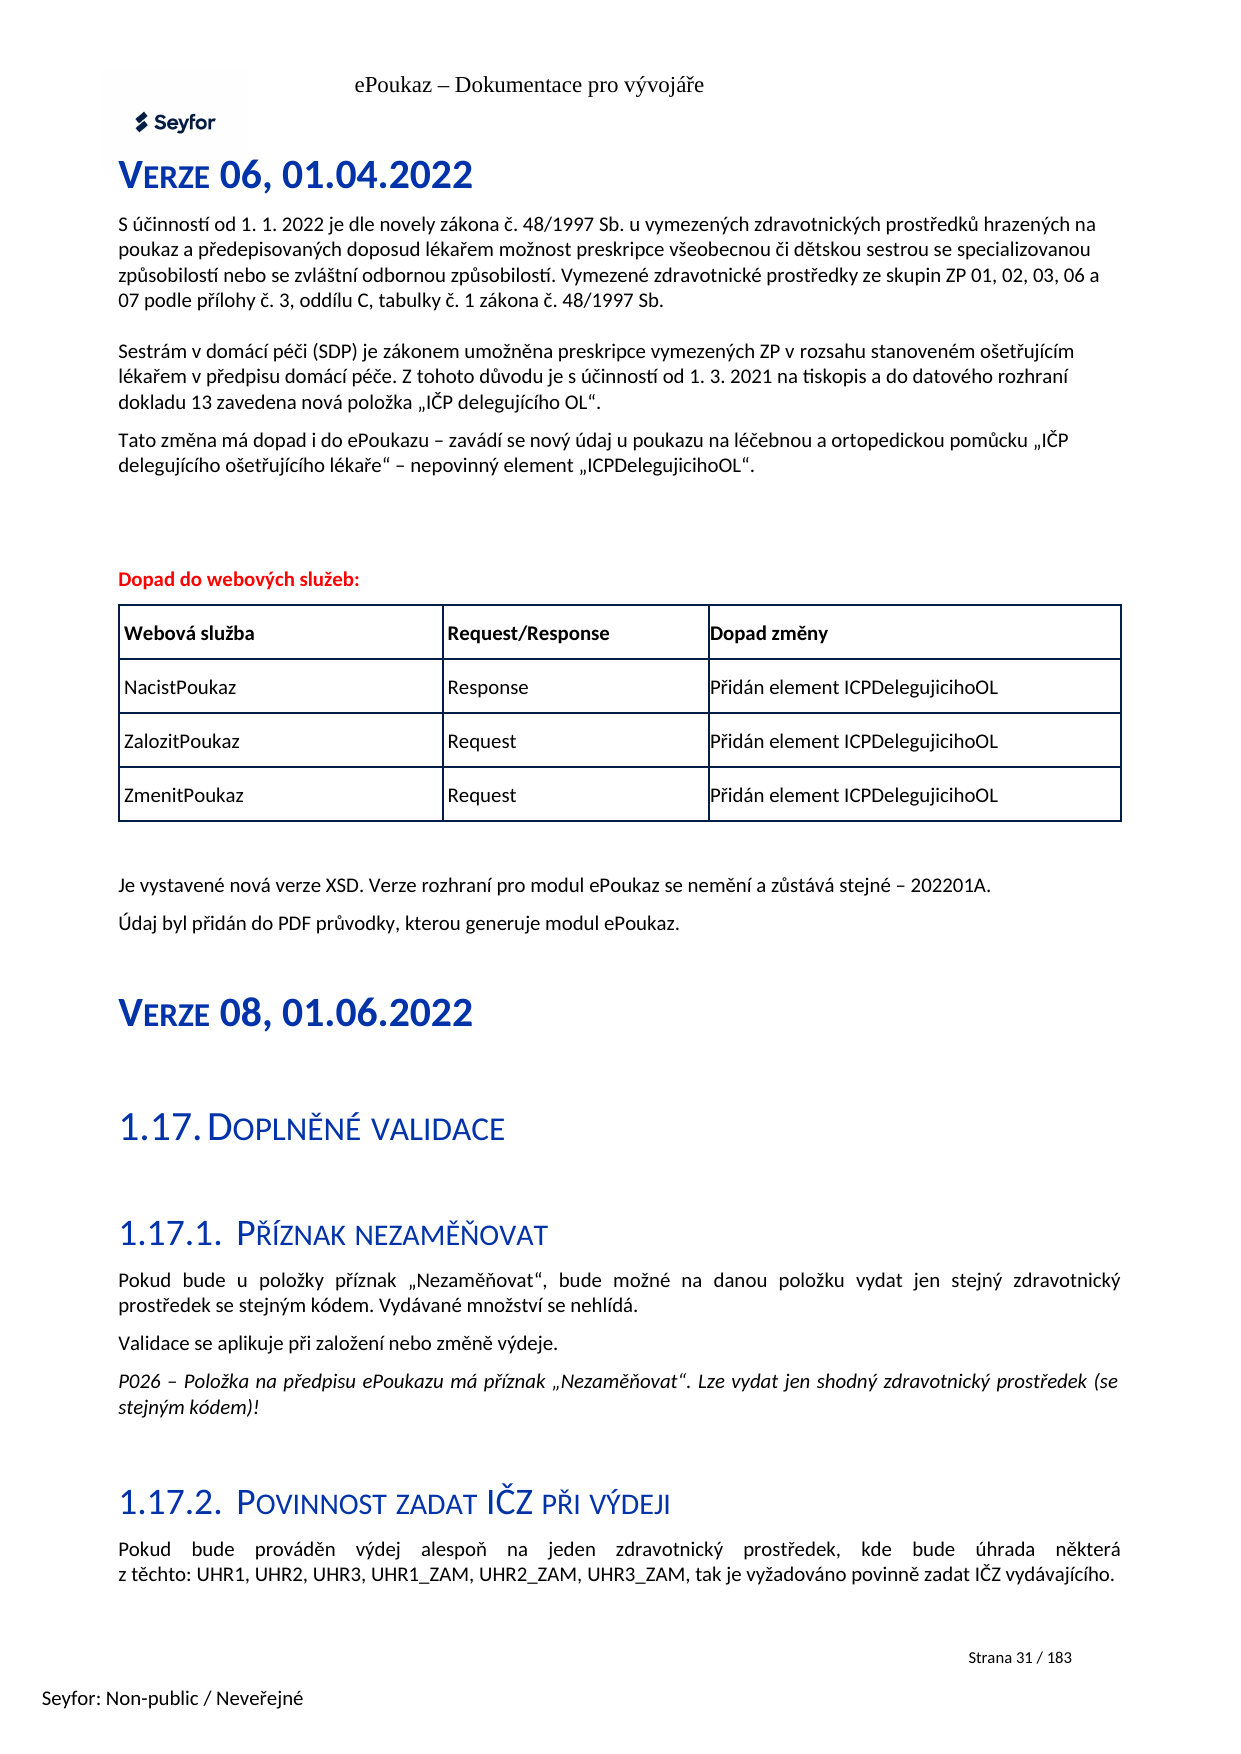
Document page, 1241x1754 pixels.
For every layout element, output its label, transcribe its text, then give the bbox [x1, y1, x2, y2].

table_header Webová služba [120, 606, 442, 658]
text Dopad do webových služeb: [118, 566, 1122, 591]
table_cell Response [444, 660, 708, 712]
table_header Dopad změny [710, 606, 1120, 658]
text Doplněné validace [118, 1100, 1122, 1151]
table_cell ZmenitPoukaz [120, 768, 442, 820]
table_cell Request [444, 768, 708, 820]
table_cell Přidán element ICPDelegujicihoOL [710, 768, 1120, 820]
text Pokud bude prováděn výdej alespoň na jeden zdravotnický prostředek, kde bude úhrada některá z těchto: UHR1, UHR2, UHR3, UHR1_ZAM, UHR2_ZAM, UHR3_ZAM, tak je vyžadováno povinně zadat IČZ vydávajícího. [118, 1536, 1122, 1587]
text Tato změna má dopad i do ePoukazu – zavádí se nový údaj u poukazu na léčebnou a ortopedickou pomůcku „IČP delegujícího ošetřujícího lékaře“ – nepovinný element „ICPDelegujicihoOL“. [118, 427, 1122, 478]
text Příznak nezaměňovat [118, 1209, 1122, 1255]
text S účinností od 1. 1. 2022 je dle novely zákona č. 48/1997 Sb. u vymezených zdravotnických prostředků hrazených na poukaz a předepisovaných doposud lékařem možnost preskripce všeobecnou či dětskou sestrou se specializovanou způsobilostí nebo se zvláštní odbornou způsobilostí. Vymezené zdravotnické prostředky ze skupin ZP 01, 02, 03, 06 a 07 podle přílohy č. 3, oddílu C, tabulky č. 1 zákona č. 48/1997 Sb. Sestrám v domácí péči (SDP) je zákonem umožněna preskripce vymezených ZP v rozsahu stanoveném ošetřujícím lékařem v předpisu domácí péče. Z tohoto důvodu je s účinností od 1. 3. 2021 na tiskopis a do datového rozhraní dokladu 13 zavedena nová položka „IČP delegujícího OL“. [118, 211, 1122, 414]
text Je vystavené nová verze XSD. Verze rozhraní pro modul ePoukaz se nemění a zůstává stejné – 202201A. [118, 873, 1122, 898]
text P026 – Položka na předpisu ePoukazu má příznak „Nezaměňovat“. Lze vydat jen shodný zdravotnický prostředek (se stejným kódem)! [118, 1368, 1122, 1419]
table_cell NacistPoukaz [120, 660, 442, 712]
picture [102, 70, 249, 175]
table_cell Request [444, 714, 708, 766]
text Povinnost zadat IČZ při výdeji [118, 1478, 1122, 1523]
text Verze 08, 01.06.2022 [118, 986, 1122, 1037]
text Verze 06, 01.04.2022 [118, 148, 1122, 198]
text Údaj byl přidán do PDF průvodky, kterou generuje modul ePoukaz. [118, 911, 1122, 936]
table_header Request/Response [444, 606, 708, 658]
table_cell ZalozitPoukaz [120, 714, 442, 766]
table_cell Přidán element ICPDelegujicihoOL [710, 714, 1120, 766]
table_cell Přidán element ICPDelegujicihoOL [710, 660, 1120, 712]
text Validace se aplikuje při založení nebo změně výdeje. [118, 1331, 1122, 1356]
text Pokud bude u položky příznak „Nezaměňovat“, bude možné na danou položku vydat jen stejný zdravotnický prostředek se stejným kódem. Vydávané množství se nehlídá. [118, 1267, 1122, 1318]
